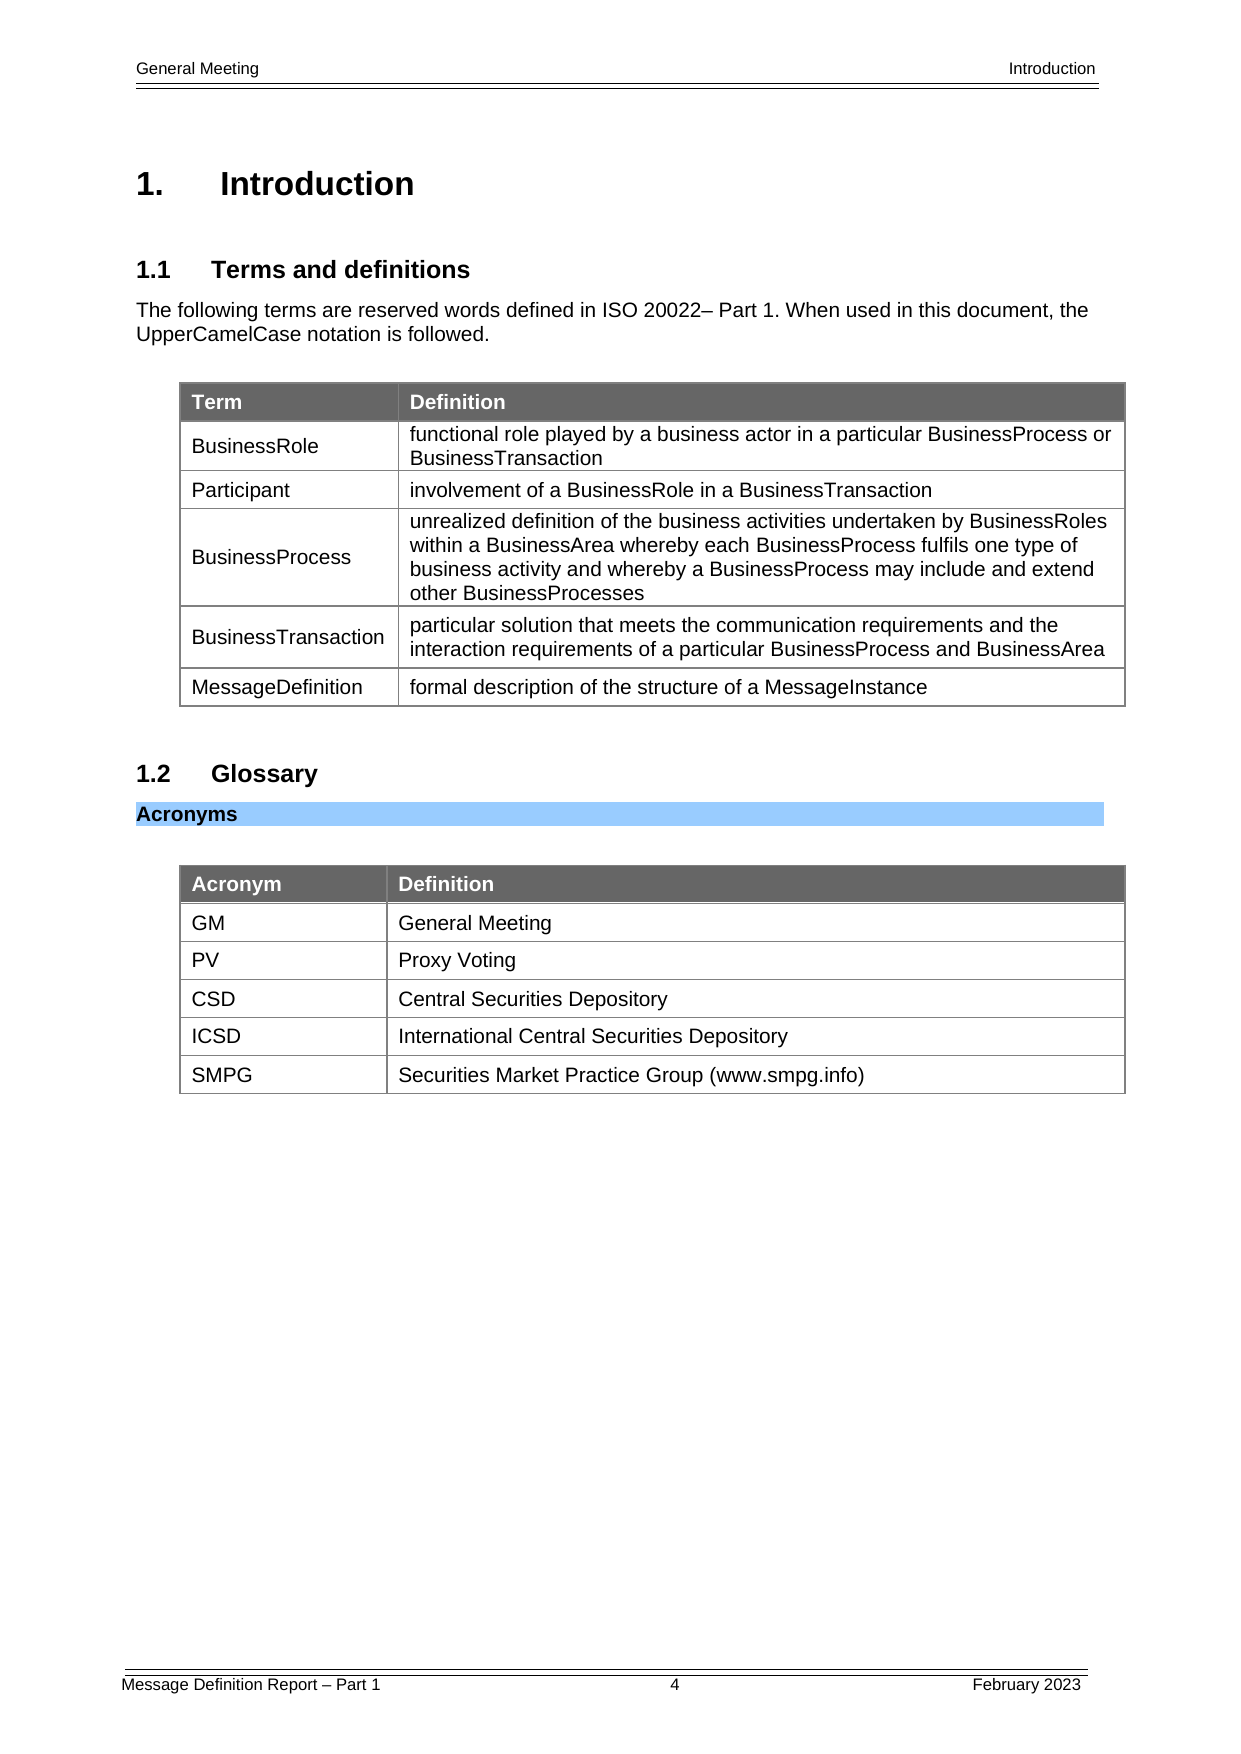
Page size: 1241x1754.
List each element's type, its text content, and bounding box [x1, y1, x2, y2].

table_cell BusinessProcess [181, 509, 398, 605]
subtitle Terms and definitions [136, 255, 1104, 283]
table_cell Proxy Voting [388, 942, 1124, 978]
table_cell unrealized definition of the business activities undertaken by BusinessRoles within a BusinessArea whereby each BusinessProcess fulfils one type of business activity and whereby a BusinessProcess may include and extend other BusinessProcesses [399, 509, 1124, 605]
table_cell BusinessRole [181, 422, 398, 469]
table_cell International Central Securities Depository [388, 1018, 1124, 1054]
table_cell Participant [181, 471, 398, 508]
table_cell involvement of a BusinessRole in a BusinessTransaction [399, 471, 1124, 508]
table_cell PV [181, 942, 386, 978]
text Acronyms [136, 802, 1104, 826]
table_header Acronym [181, 866, 386, 902]
subtitle Glossary [136, 759, 1104, 787]
table_cell CSD [181, 980, 386, 1017]
table_cell ICSD [181, 1018, 386, 1054]
table_header Term [181, 384, 398, 420]
table_cell formal description of the structure of a MessageInstance [399, 669, 1124, 705]
text The following terms are reserved words defined in ISO 20022– Part 1. When used in this document, the UpperCamelCase notation is followed. [136, 298, 1104, 346]
table_cell MessageDefinition [181, 669, 398, 705]
table_cell functional role played by a business actor in a particular BusinessProcess or BusinessTransaction [399, 422, 1124, 469]
subtitle Introduction [136, 164, 1104, 203]
table_cell GM [181, 904, 386, 941]
table_cell Central Securities Depository [388, 980, 1124, 1017]
table_cell General Meeting [388, 904, 1124, 941]
table_cell Securities Market Practice Group (www.smpg.info) [388, 1056, 1124, 1093]
table_cell SMPG [181, 1056, 386, 1093]
table_header Definition [388, 866, 1124, 902]
table_cell particular solution that meets the communication requirements and the interaction requirements of a particular BusinessProcess and BusinessArea [399, 607, 1124, 667]
table_cell BusinessTransaction [181, 607, 398, 667]
table_header Definition [399, 384, 1124, 420]
